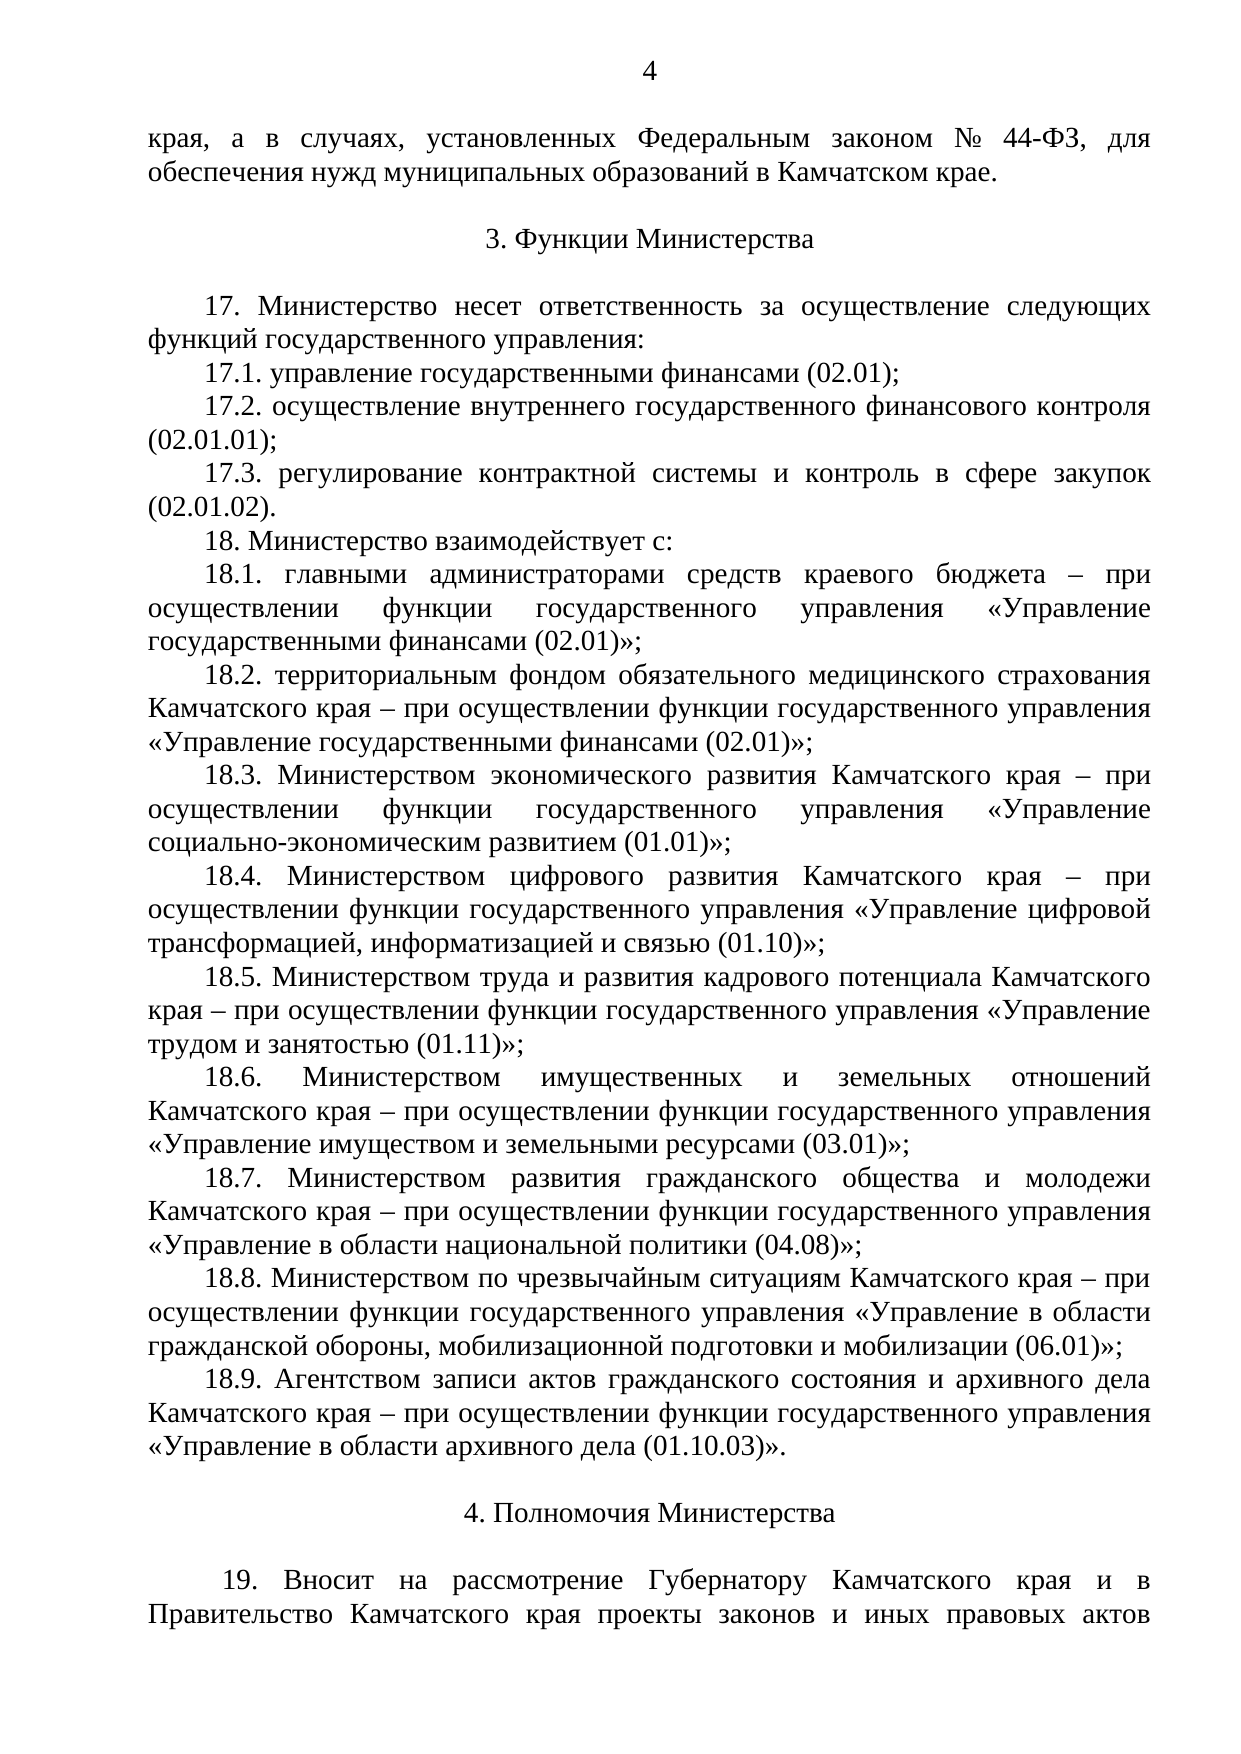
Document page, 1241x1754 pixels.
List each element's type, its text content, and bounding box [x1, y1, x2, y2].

text 18.3. Министерством экономического развития Камчатского края – при осуществлении функции государственного управления «Управление социально-экономическим развитием (01.01)»; [148, 757, 1152, 858]
text 18.4. Министерством цифрового развития Камчатского края – при осуществлении функции государственного управления «Управление цифровой трансформацией, информатизацией и связью (01.10)»; [148, 858, 1152, 959]
text 17.1. управление государственными финансами (02.01); [148, 355, 1152, 388]
text 18.1. главными администраторами средств краевого бюджета – при осуществлении функции государственного управления «Управление государственными финансами (02.01)»; [148, 556, 1152, 657]
text 17.3. регулирование контрактной системы и контроль в сфере закупок (02.01.02). [148, 456, 1152, 523]
text 18.9. Агентством записи актов гражданского состояния и архивного дела Камчатского края – при осуществлении функции государственного управления «Управление в области архивного дела (01.10.03)». [148, 1361, 1152, 1462]
text 18.2. территориальным фондом обязательного медицинского страхования Камчатского края – при осуществлении функции государственного управления «Управление государственными финансами (02.01)»; [148, 657, 1152, 757]
text 18. Министерство взаимодействует с: [148, 523, 1152, 556]
text 18.7. Министерством развития гражданского общества и молодежи Камчатского края – при осуществлении функции государственного управления «Управление в области национальной политики (04.08)»; [148, 1160, 1152, 1261]
text 18.8. Министерством по чрезвычайным ситуациям Камчатского края – при осуществлении функции государственного управления «Управление в области гражданской обороны, мобилизационной подготовки и мобилизации (06.01)»; [148, 1261, 1152, 1361]
text 17. Министерство несет ответственность за осуществление следующих функций государственного управления: [148, 288, 1152, 355]
text 3. Функции Министерства [148, 221, 1152, 254]
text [148, 120, 1152, 187]
text 18.6. Министерством имущественных и земельных отношений Камчатского края – при осуществлении функции государственного управления «Управление имуществом и земельными ресурсами (03.01)»; [148, 1059, 1152, 1160]
text 18.5. Министерством труда и развития кадрового потенциала Камчатского края – при осуществлении функции государственного управления «Управление трудом и занятостью (01.11)»; [148, 959, 1152, 1059]
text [148, 1562, 1152, 1629]
text 4. Полномочия Министерства [148, 1495, 1152, 1529]
text 17.2. осуществление внутреннего государственного финансового контроля (02.01.01); [148, 388, 1152, 456]
